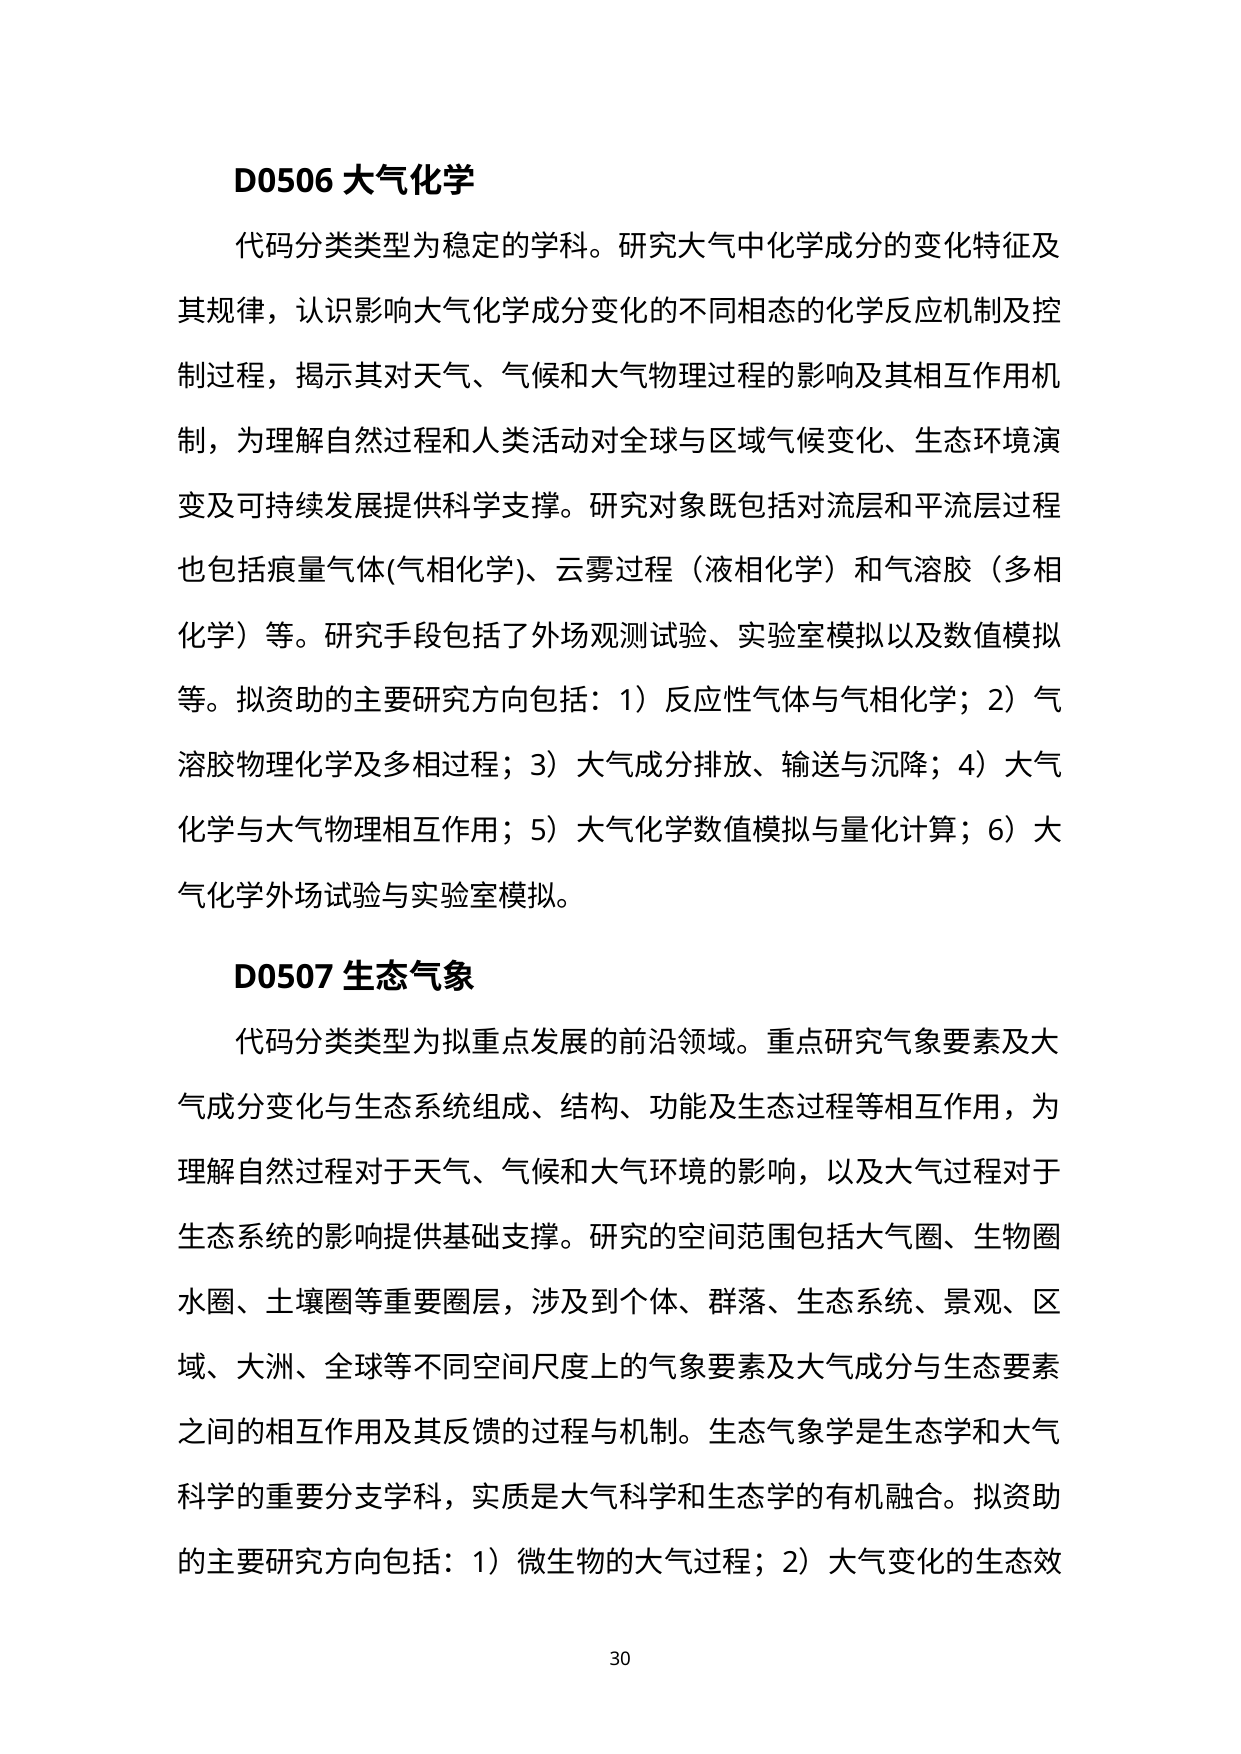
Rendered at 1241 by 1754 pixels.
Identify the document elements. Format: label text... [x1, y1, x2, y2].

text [177, 1007, 1063, 1592]
text 代码分类类型为稳定的学科。研究大气中化学成分的变化特征及其规律，认识影响大气化学成分变化的不同相态的化学反应机制及控制过程，揭示其对天气、气候和大气物理过程的影响及其相互作用机制，为理解自然过程和人类活动对全球与区域气候变化、生态环境演变及可持续发展提供科学支撑。研究对象既包括对流层和平流层过程，也包括痕量气体(气相化学)、云雾过程（液相化学）和气溶胶（多相化学）等。研究手段包括了外场观测试验、实验室模拟以及数值模拟等。拟资助的主要研究方向包括：1）反应性气体与气相化学；2）气溶胶物理化学及多相过程；3）大气成分排放、输送与沉降；4）大气化学与大气物理相互作用；5）大气化学数值模拟与量化计算；6）大气化学外场试验与实验室模拟。 [177, 211, 1063, 926]
text D0506 大气化学 [233, 146, 1063, 211]
text D0507 生态气象 [233, 942, 1063, 1007]
